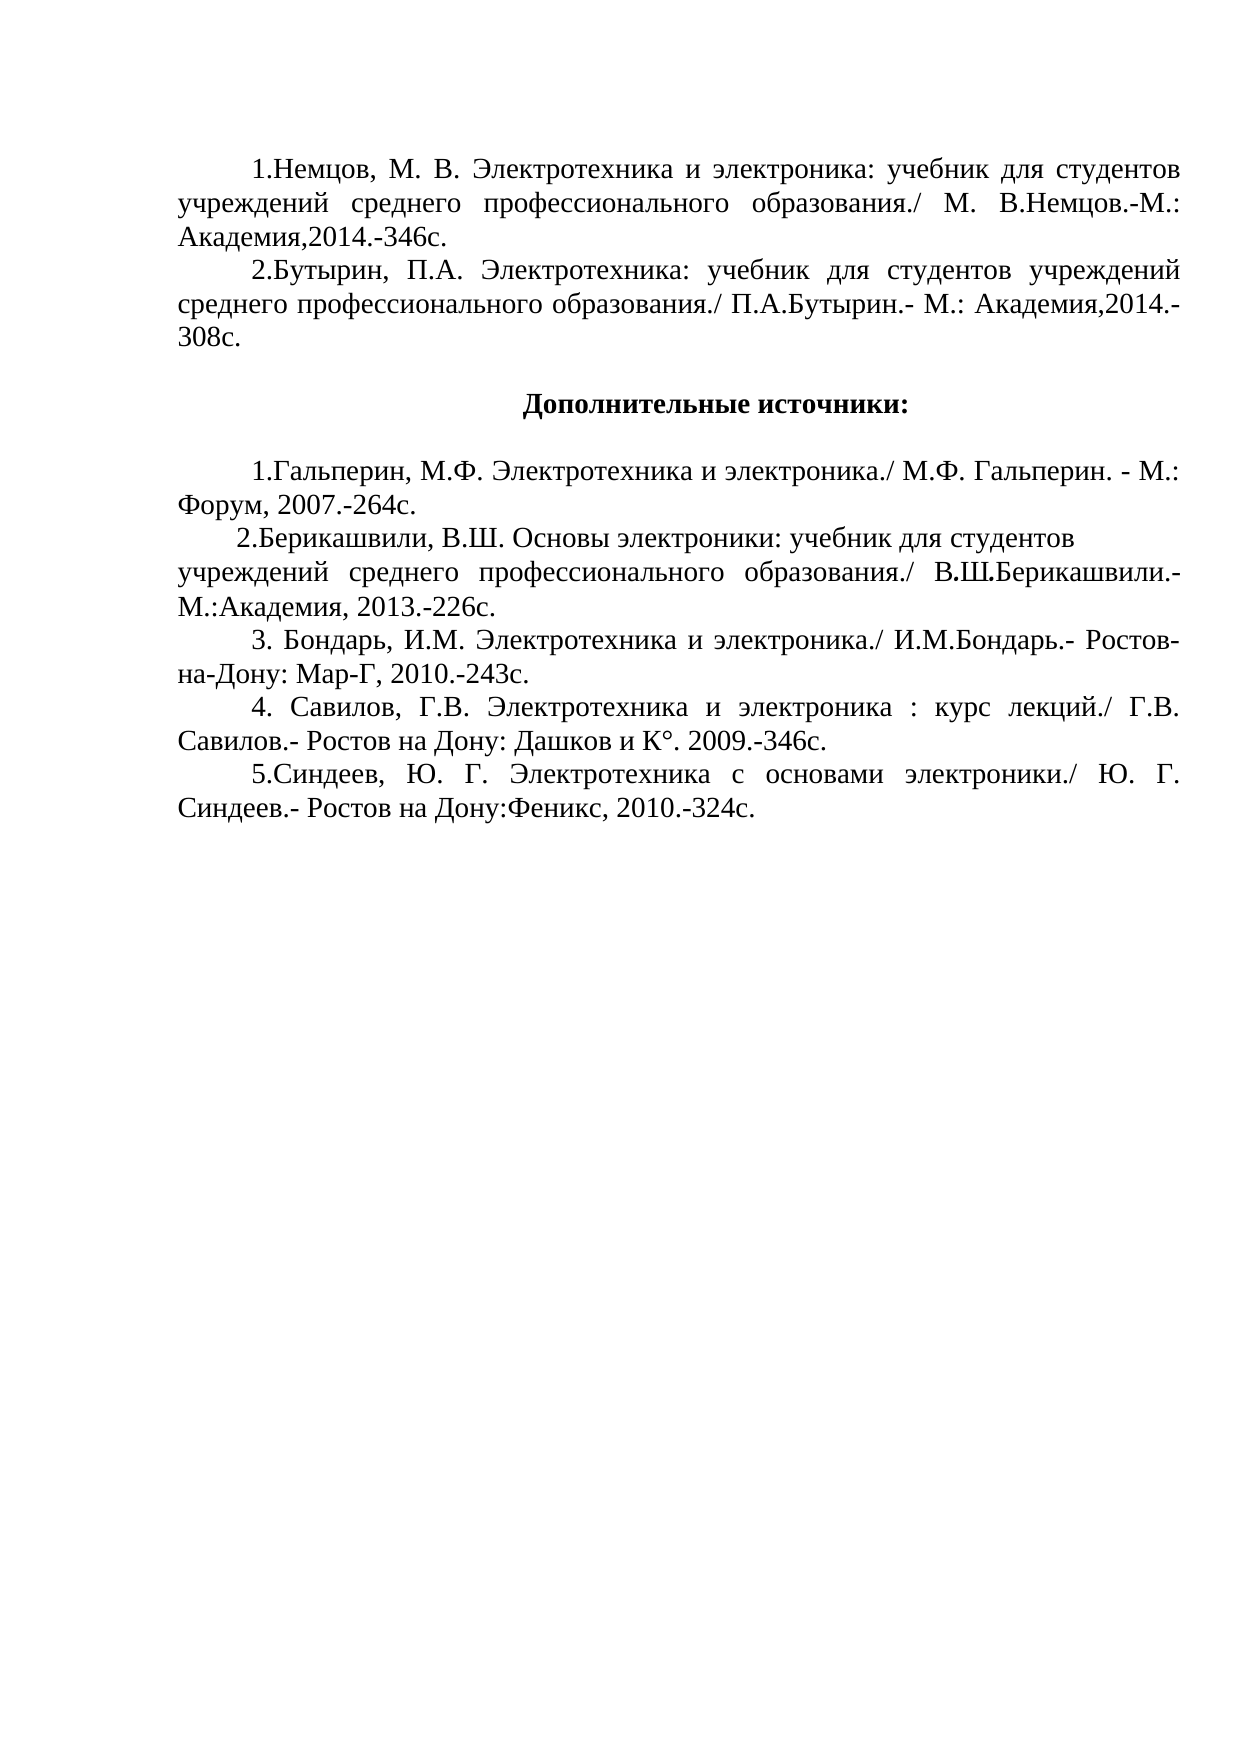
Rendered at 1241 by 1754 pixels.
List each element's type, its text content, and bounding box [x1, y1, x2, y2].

text 2.Бутырин, П.А. Электротехника: учебник для студентов учреждений среднего профессионального образования./ П.А.Бутырин.- М.: Академия,2014.-308с. [177, 252, 1181, 353]
text 1.Немцов, М. В. Электротехника и электроника: учебник для студентов учреждений среднего профессионального образования./ М. В.Немцов.-М.: Академия,2014.-346с. [177, 152, 1181, 252]
text Дополнительные источники: [177, 386, 1181, 420]
text 2.Берикашвили, В.Ш. Основы электроники: учебник для студентов [177, 521, 1181, 554]
text 1.Гальперин, М.Ф. Электротехника и электроника./ М.Ф. Гальперин. - М.: Форум, 2007.-264с. [177, 453, 1181, 521]
text учреждений среднего профессионального образования./ В.Ш.Берикашвили.- М.:Академия, 2013.-226с. [177, 554, 1181, 622]
text 4. Савилов, Г.В. Электротехника и электроника : курс лекций./ Г.В. Савилов.- Ростов на Дону: Дашков и К°. 2009.-346с. [177, 689, 1181, 756]
text 3. Бондарь, И.М. Электротехника и электроника./ И.М.Бондарь.- Ростов-на-Дону: Мар-Г, 2010.-243с. [177, 622, 1181, 689]
text 5.Синдеев, Ю. Г. Электротехника с основами электроники./ Ю. Г. Синдеев.- Ростов на Дону:Феникс, 2010.-324с. [177, 756, 1181, 823]
